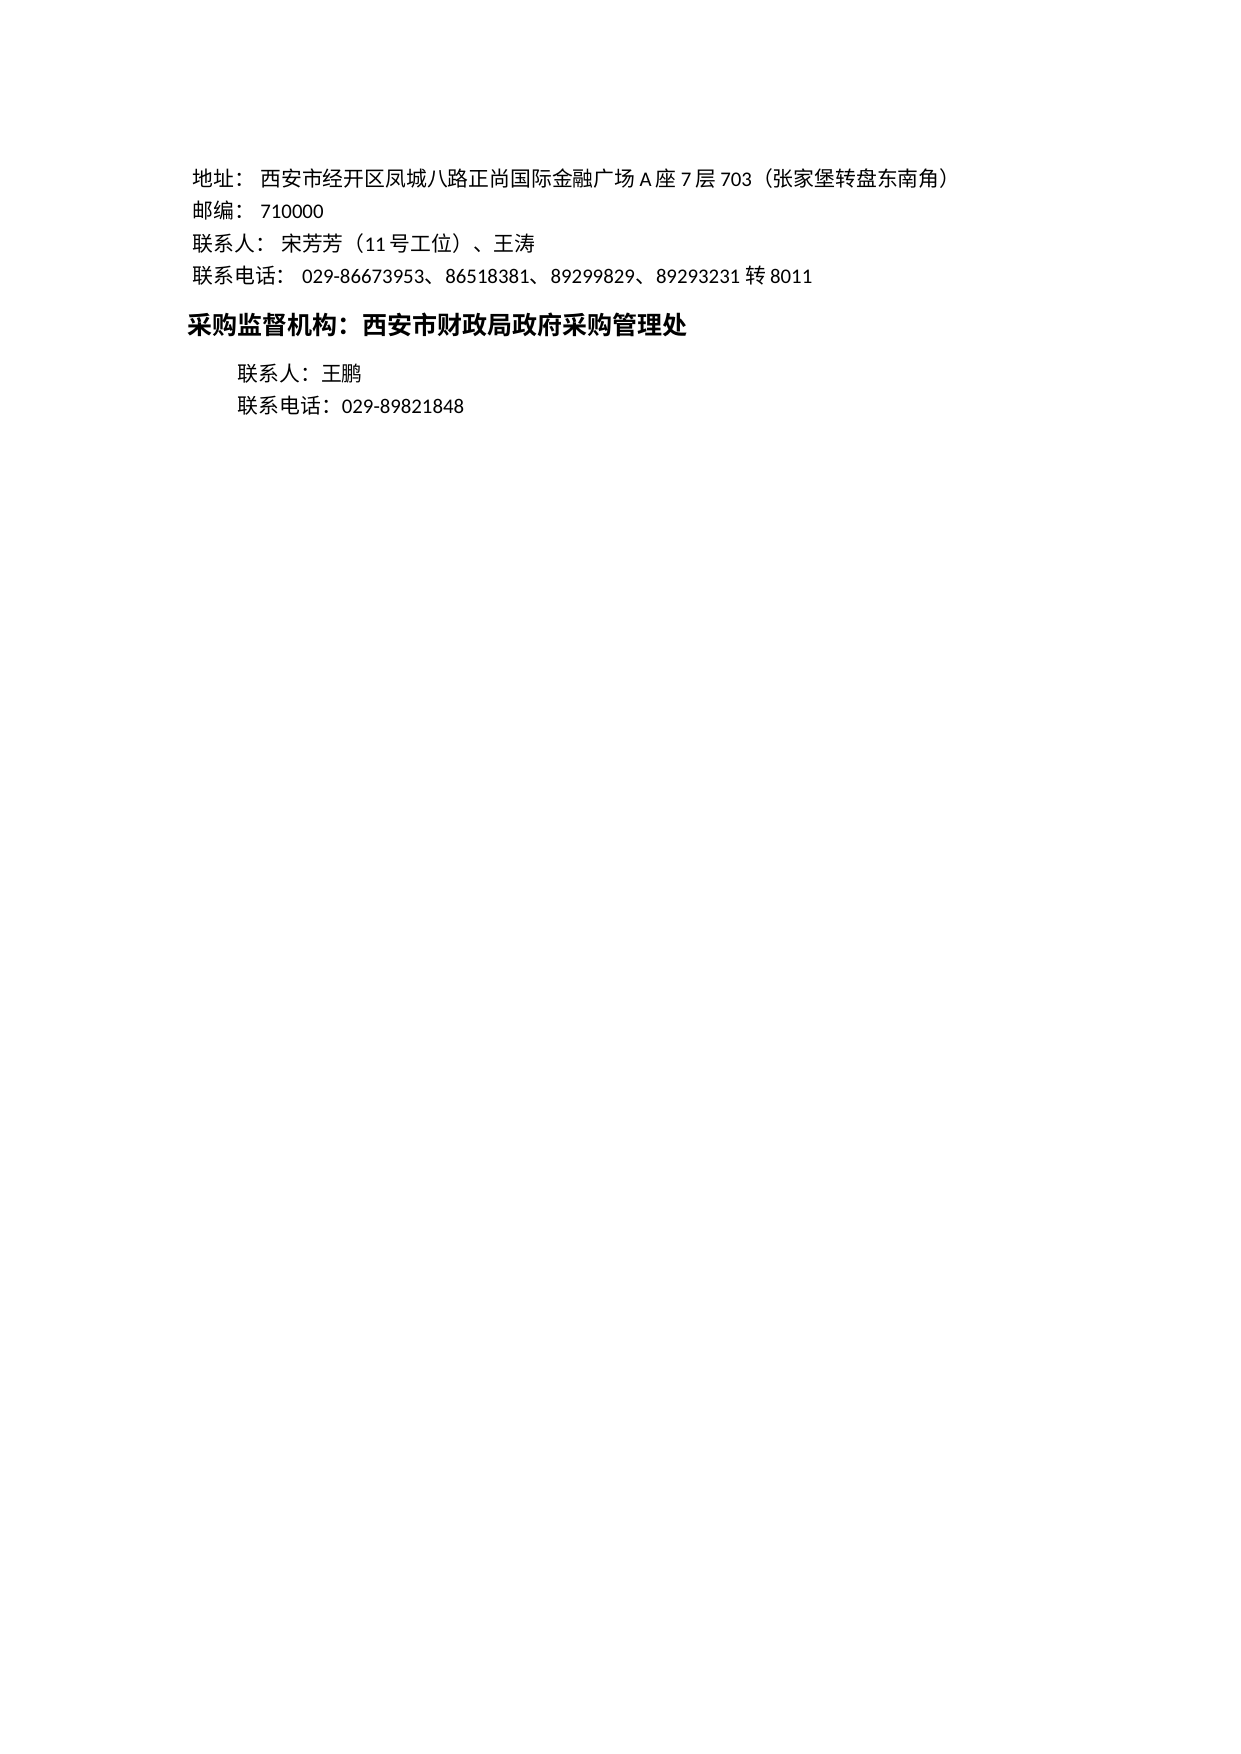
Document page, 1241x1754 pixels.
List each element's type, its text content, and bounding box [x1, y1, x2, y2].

text 联系电话： 029-86673953、86518381、89299829、89293231 转8011 [187, 259, 1053, 292]
text 联系电话：029-89821848 [187, 389, 1053, 422]
text 联系人：王鹏 [187, 357, 1053, 389]
text 联系人： 宋芳芳（11号工位）、王涛 [187, 227, 1053, 259]
text 邮编： 710000 [187, 194, 1053, 227]
text 采购监督机构：西安市财政局政府采购管理处 [187, 292, 1053, 357]
text 地址： 西安市经开区凤城八路正尚国际金融广场A座7层703（张家堡转盘东南角） [187, 162, 1053, 194]
